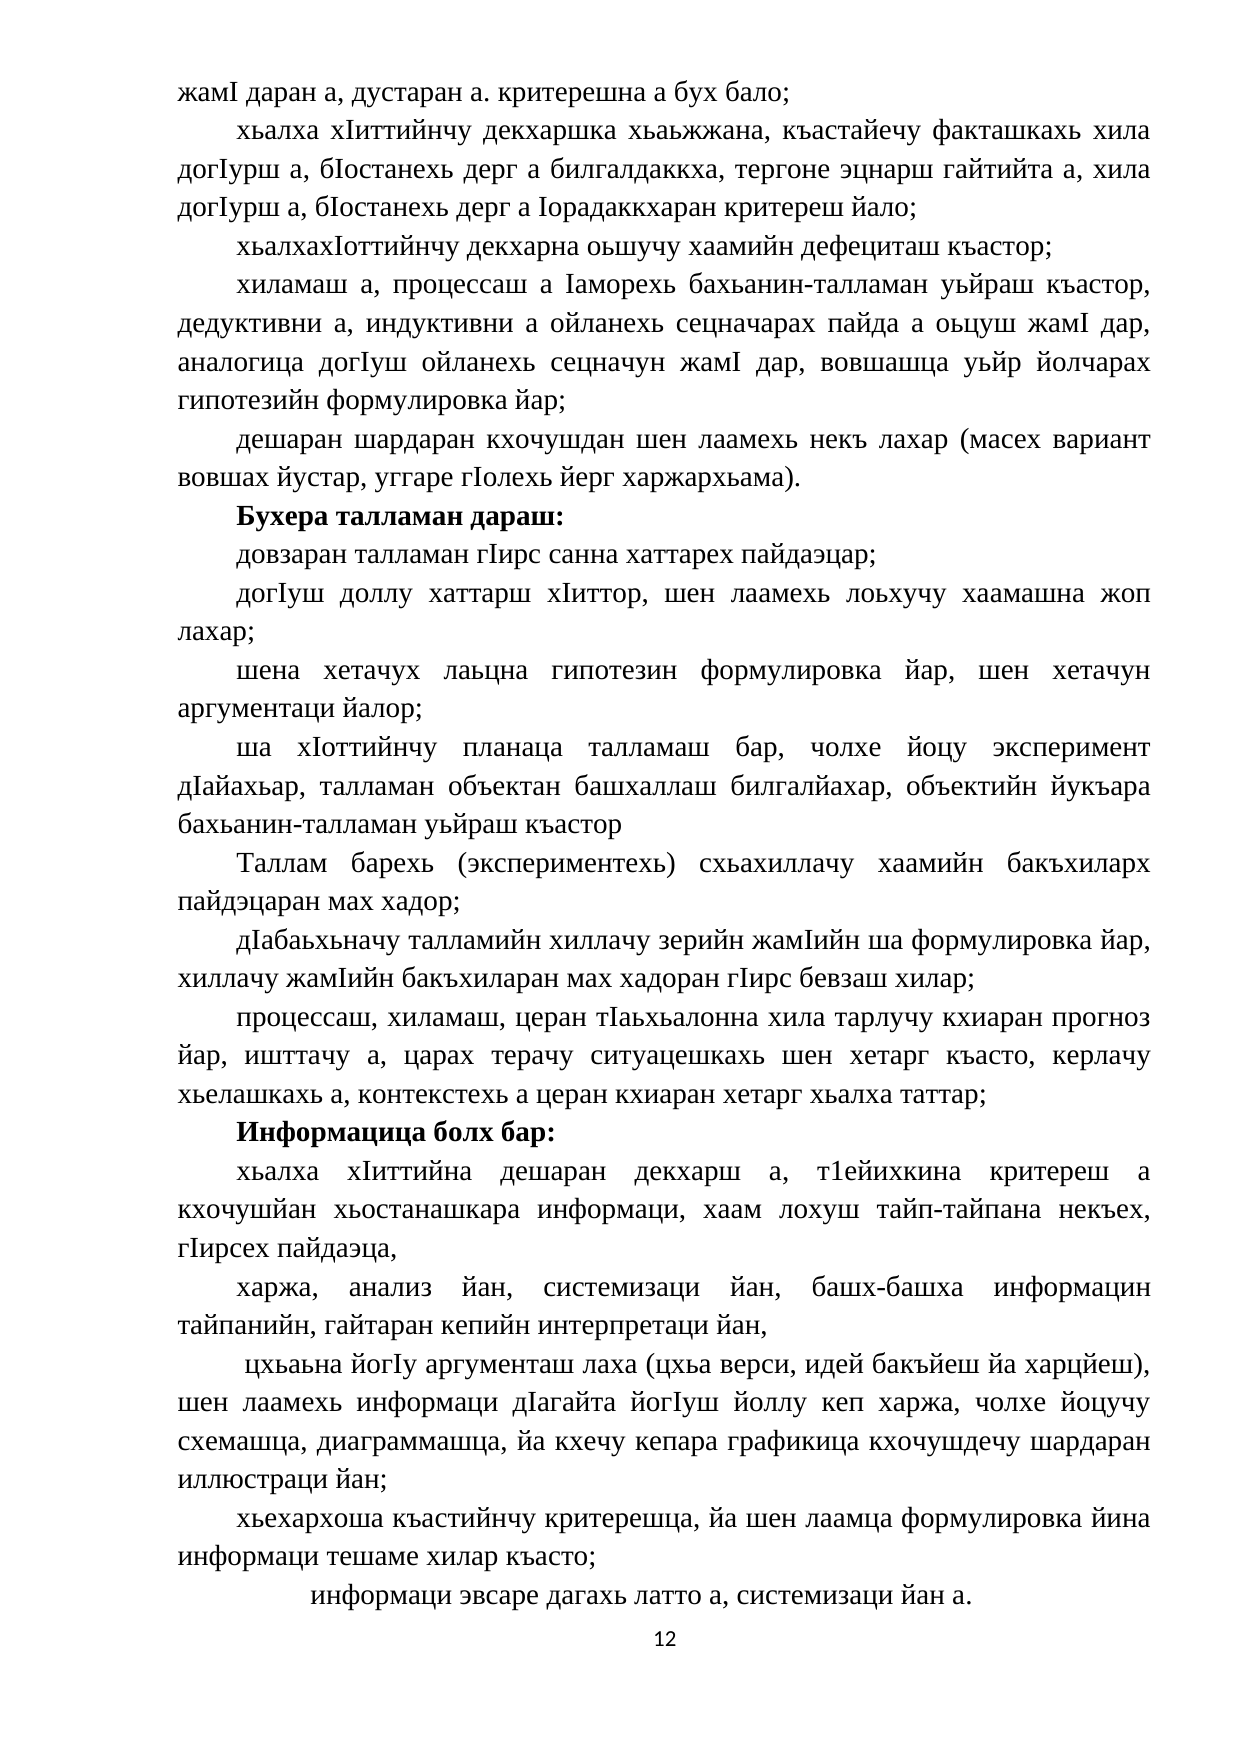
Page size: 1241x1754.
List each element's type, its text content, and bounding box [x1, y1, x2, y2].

text хьехархоша къастийнчу критерешца, йа шен лаамца формулировка йина информаци тешаме хилар къасто; [177, 1500, 1152, 1572]
text харжа, анализ йан, системизаци йан, башх-башха информацин тайпанийн, гайтаран кепийн интерпретаци йан, [177, 1269, 1152, 1341]
text Таллам барехь (экспериментехь) схьахиллачу хаамийн бакъхиларх пайдэцаран мах хадор; [177, 845, 1152, 917]
text хьалхахӀоттийнчу декхарна оьшучу хаамийн дефециташ къастор; [177, 228, 1152, 262]
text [177, 74, 1152, 107]
text дешаран шардаран кхочушдан шен лаамехь некъ лахар (масех вариант вовшах йустар, уггаре гӀолехь йерг харжархьама). [177, 421, 1152, 493]
text ша хӀоттийнчу планаца талламаш бар, чолхе йоцу эксперимент дӀайахьар, талламан объектан башхаллаш билгалйахар, объектийн йукъара бахьанин-талламан уьйраш къастор [177, 729, 1152, 840]
text довзаран талламан гӀирс санна хаттарех пайдаэцар; [177, 536, 1152, 570]
text информаци эвсаре дагахь латто а, системизаци йан а. [177, 1577, 1152, 1611]
text Информацица болх бар: [177, 1114, 1152, 1148]
text хьалха хӀиттийнчу декхаршка хьаьжжана, къастайечу факташкахь хила догӀурш а, бӀостанехь дерг а билгалдаккха, тергоне эцнарш гайтийта а, хила догӀурш а, бӀостанехь дерг а Ӏорадаккхаран критереш йало; [177, 112, 1152, 223]
text хиламаш а, процессаш а Ӏаморехь бахьанин-талламан уьйраш къастор, дедуктивни а, индуктивни а ойланехь сецначарах пайда а оьцуш жамӀ дар, аналогица догӀуш ойланехь сецначун жамӀ дар, вовшашца уьйр йолчарах гипотезийн формулировка йар; [177, 267, 1152, 416]
text Бухера талламан дараш: [177, 498, 1152, 531]
text дӀабаьхьначу талламийн хиллачу зерийн жамӀийн ша формулировка йар, хиллачу жамӀийн бакъхиларан мах хадоран гӀирс бевзаш хилар; [177, 922, 1152, 994]
text догӀуш доллу хаттарш хӀиттор, шен лаамехь лоьхучу хаамашна жоп лахар; [177, 575, 1152, 647]
text шена хетачух лаьцна гипотезин формулировка йар, шен хетачун аргументаци йалор; [177, 652, 1152, 724]
text процессаш, хиламаш, церан тӀаьхьалонна хила тарлучу кхиаран прогноз йар, ишттачу а, царах терачу ситуацешкахь шен хетарг къасто, керлачу хьелашкахь а, контекстехь а церан кхиаран хетарг хьалха таттар; [177, 999, 1152, 1109]
text цхьаьна йогӀу аргументаш лаха (цхьа верси, идей бакъйеш йа харцйеш), шен лаамехь информаци дӀагайта йогӀуш йоллу кеп харжа, чолхе йоцучу схемашца, диаграммашца, йа кхечу кепара графикица кхочушдечу шардаран иллюстраци йан; [177, 1346, 1152, 1495]
text хьалха хӀиттийна дешаран декхарш а, т1ейихкина критереш а кхочушйан хьостанашкара информаци, хаам лохуш тайп-тайпана некъех, гӀирсех пайдаэца, [177, 1153, 1152, 1264]
